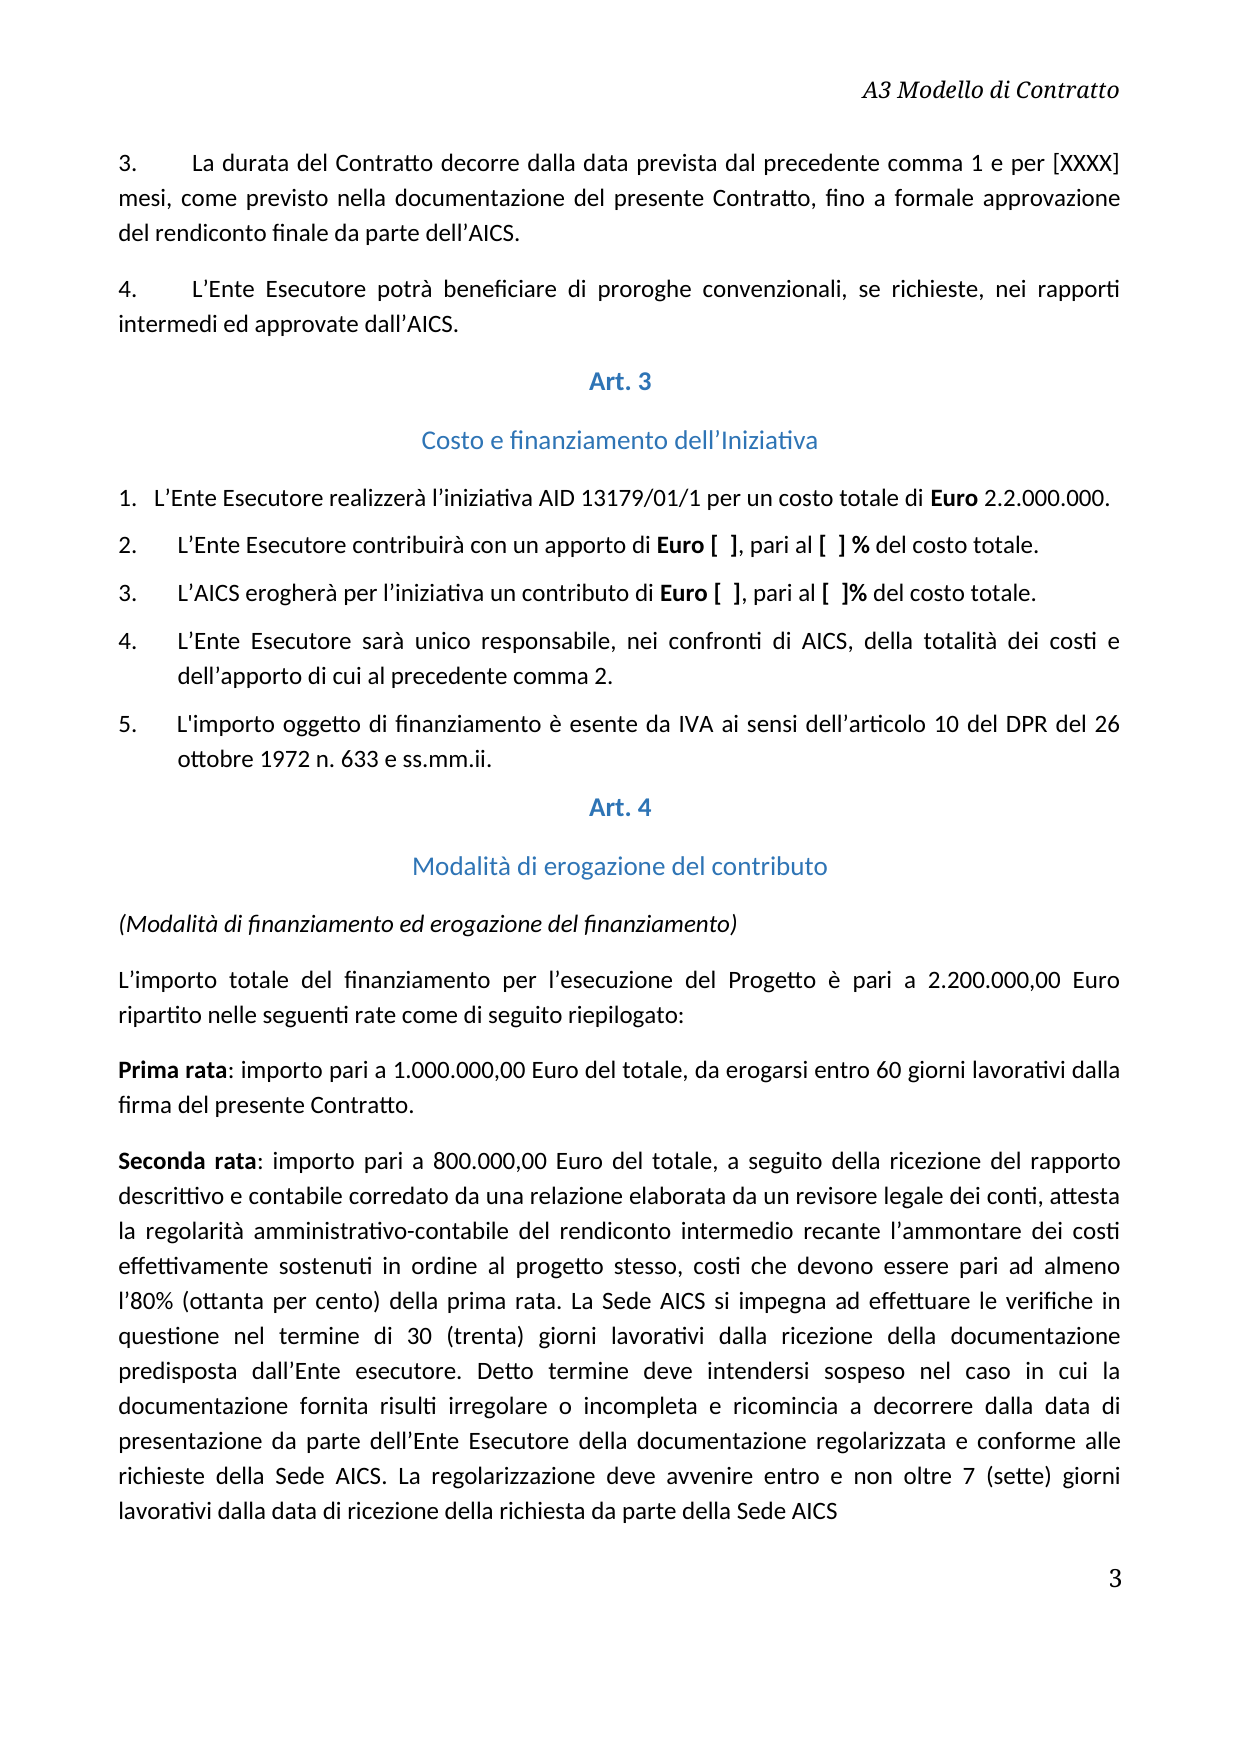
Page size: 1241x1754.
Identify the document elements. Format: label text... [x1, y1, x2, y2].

text Modalità di erogazione del contributo [118, 849, 1122, 882]
text 4. L’Ente Esecutore potrà beneficiare di proroghe convenzionali, se richieste, nei rapporti intermedi ed approvate dall’AICS. [118, 273, 1122, 339]
text Art. 4 [118, 791, 1122, 823]
text 3. La durata del Contratto decorre dalla data prevista dal precedente comma 1 e per [XXXX] mesi, come previsto nella documentazione del presente Contratto, fino a formale approvazione del rendiconto finale da parte dell’AICS. [118, 148, 1122, 248]
text (Modalità di finanziamento ed erogazione del finanziamento) [118, 908, 1122, 938]
text Costo e finanziamento dell’Iniziativa [118, 423, 1122, 456]
text 1. L’Ente Esecutore realizzerà l’iniziativa AID 13179/01/1 per un costo totale di Euro 2.2.000.000. [118, 482, 1122, 512]
text 3. L’AICS erogherà per l’iniziativa un contributo di Euro [ ], pari al [ ]% del costo totale. [118, 577, 1122, 608]
text 5. L'importo oggetto di finanziamento è esente da IVA ai sensi dell’articolo 10 del DPR del 26 ottobre 1972 n. 633 e ss.mm.ii. [118, 708, 1122, 773]
text Art. 3 [118, 364, 1122, 397]
text 2. L’Ente Esecutore contribuirà con un apporto di Euro [ ], pari al [ ] % del costo totale. [118, 529, 1122, 560]
text L’importo totale del finanziamento per l’esecuzione del Progetto è pari a 2.200.000,00 Euro ripartito nelle seguenti rate come di seguito riepilogato: [118, 964, 1122, 1029]
text Seconda rata: importo pari a 800.000,00 Euro del totale, a seguito della ricezione del rapporto descrittivo e contabile corredato da una relazione elaborata da un revisore legale dei conti, attesta la regolarità amministrativo-contabile del rendiconto intermedio recante l’ammontare dei costi effettivamente sostenuti in ordine al progetto stesso, costi che devono essere pari ad almeno l’80% (ottanta per cento) della prima rata. La Sede AICS si impegna ad effettuare le verifiche in questione nel termine di 30 (trenta) giorni lavorativi dalla ricezione della documentazione predisposta dall’Ente esecutore. Detto termine deve intendersi sospeso nel caso in cui la documentazione fornita risulti irregolare o incompleta e ricomincia a decorrere dalla data di presentazione da parte dell’Ente Esecutore della documentazione regolarizzata e conforme alle richieste della Sede AICS. La regolarizzazione deve avvenire entro e non oltre 7 (sette) giorni lavorativi dalla data di ricezione della richiesta da parte della Sede AICS [118, 1146, 1122, 1526]
text 4. L’Ente Esecutore sarà unico responsabile, nei confronti di AICS, della totalità dei costi e dell’apporto di cui al precedente comma 2. [118, 626, 1122, 691]
text Prima rata: importo pari a 1.000.000,00 Euro del totale, da erogarsi entro 60 giorni lavorativi dalla firma del presente Contratto. [118, 1055, 1122, 1120]
